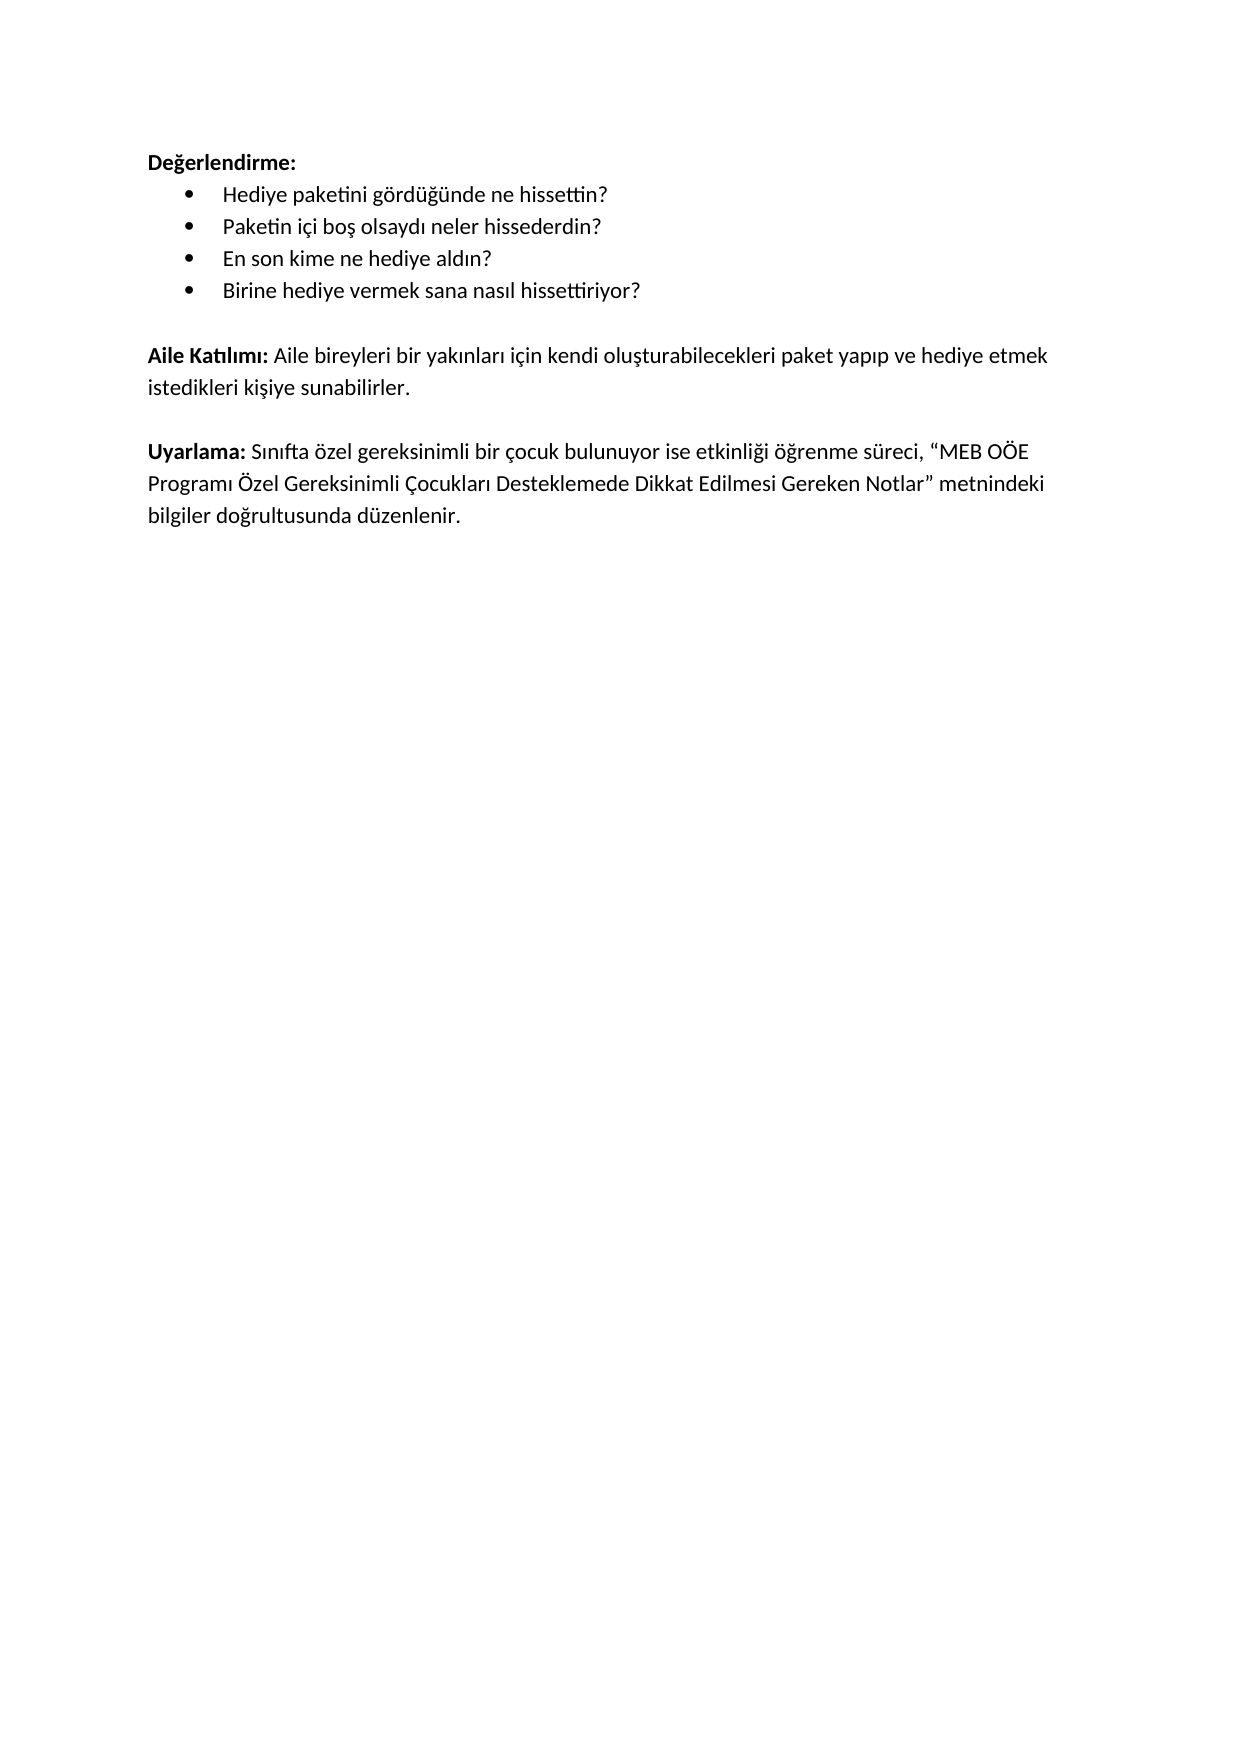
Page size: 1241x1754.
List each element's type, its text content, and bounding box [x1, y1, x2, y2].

list En son kime ne hediye aldın? [185, 244, 1093, 272]
text Aile Katılımı: Aile bireyleri bir yakınları için kendi oluşturabilecekleri paket yapıp ve hediye etmek istedikleri kişiye sunabilirler. [148, 341, 1093, 401]
text Uyarlama: Sınıfta özel gereksinimli bir çocuk bulunuyor ise etkinliği öğrenme süreci, “MEB OÖE Programı Özel Gereksinimli Çocukları Desteklemede Dikkat Edilmesi Gereken Notlar” metnindeki bilgiler doğrultusunda düzenlenir. [148, 437, 1093, 530]
text Değerlendirme: [148, 148, 1093, 176]
list Birine hediye vermek sana nasıl hissettiriyor? [185, 276, 1093, 304]
list Paketin içi boş olsaydı neler hissederdin? [185, 212, 1093, 240]
list Hediye paketini gördüğünde ne hissettin? [185, 180, 1093, 208]
